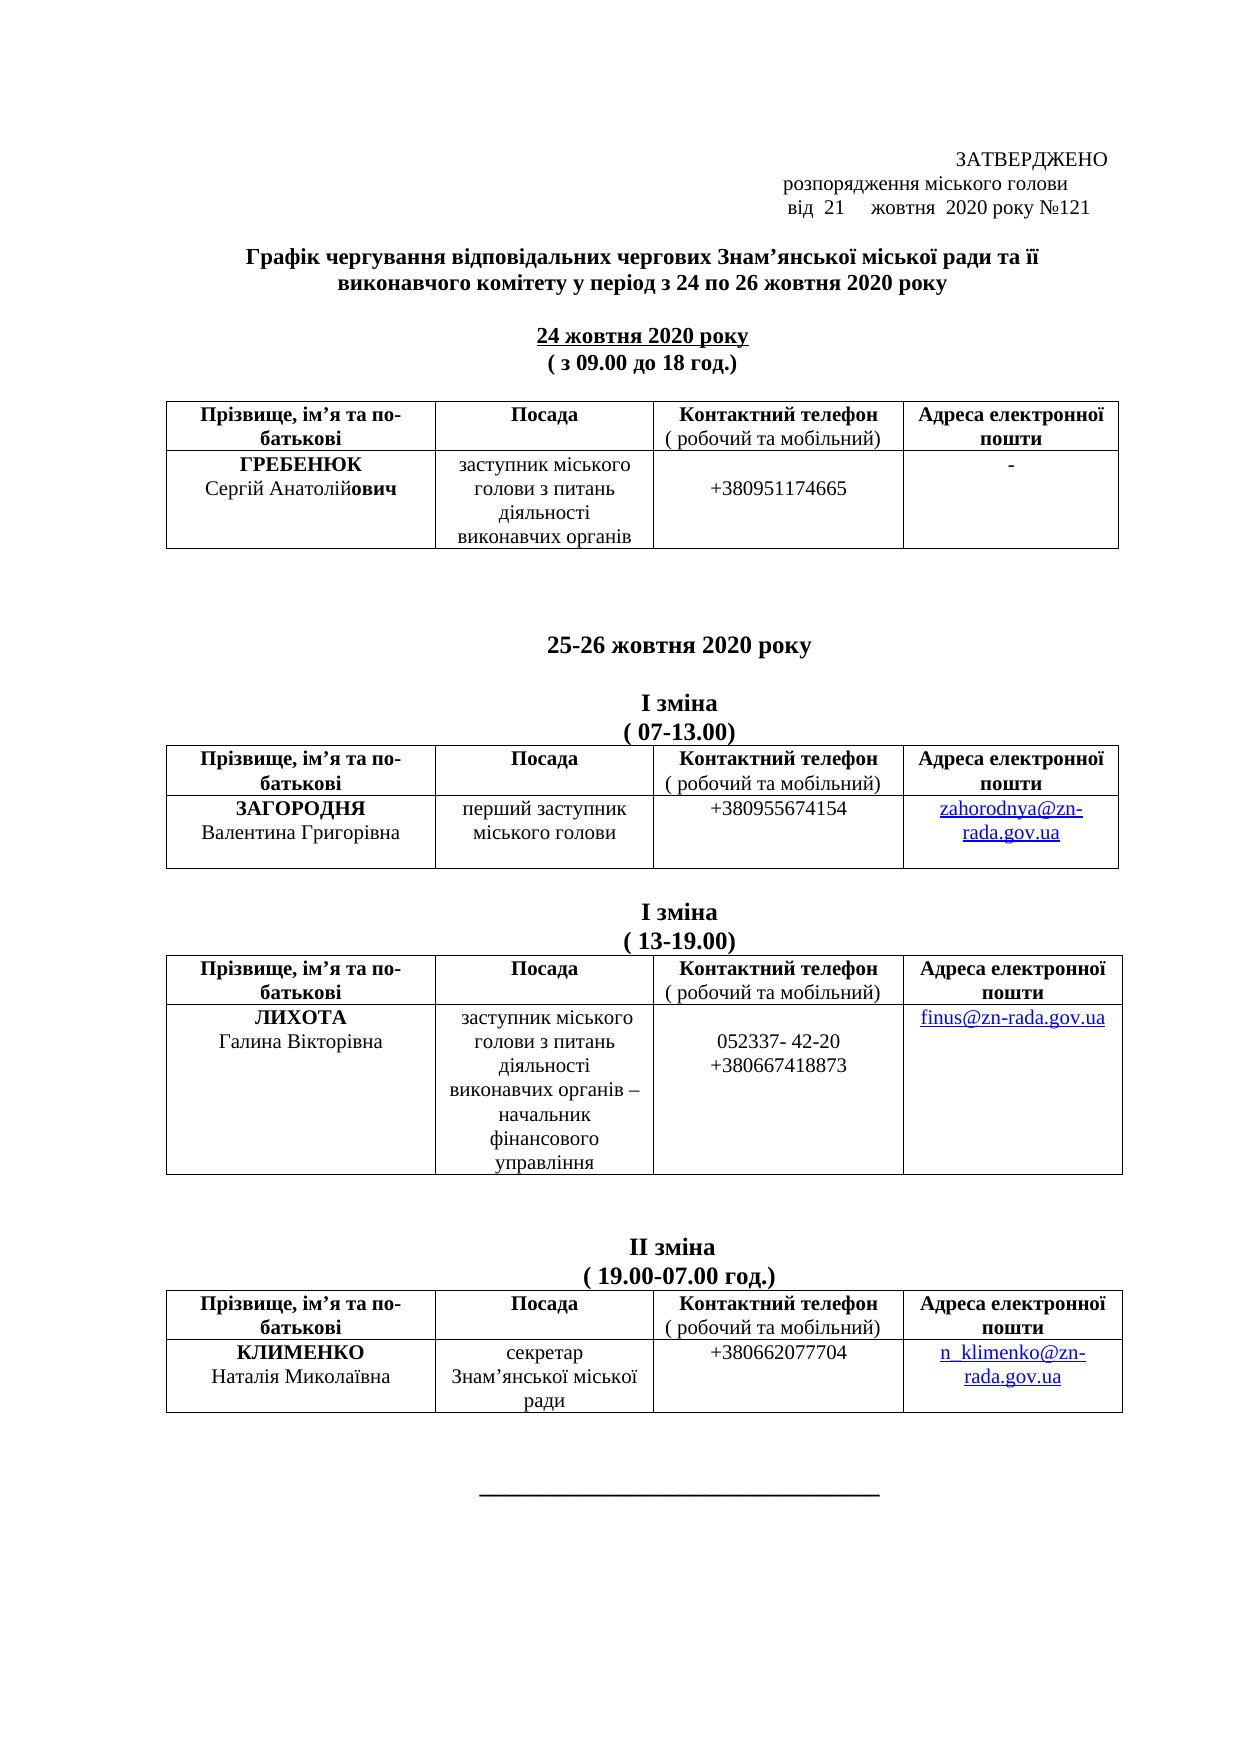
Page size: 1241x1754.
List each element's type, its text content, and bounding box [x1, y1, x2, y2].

table_cell finus@zn-rada.gov.ua [904, 1005, 1122, 1174]
table_header Контактний телефон ( робочий та мобільний) [654, 746, 903, 794]
table_header Посада [436, 956, 653, 1004]
table_cell +380662077704 [654, 1340, 903, 1412]
table_cell заступник міського голови з питань діяльності виконавчих органів [436, 451, 653, 548]
table_header Посада [436, 1291, 653, 1339]
table_header Адреса електронної пошти [904, 746, 1118, 794]
table_header Прізвище, ім’я та по-батькові [167, 746, 435, 794]
text ЗАТВЕРДЖЕНО [177, 147, 1107, 171]
text Графік чергування відповідальних чергових Знам’янської міської ради та її виконавчого комітету у період з 24 по 26 жовтня 2020 року [177, 243, 1107, 296]
text 24 жовтня 2020 року [177, 322, 1107, 348]
table_header Посада [436, 746, 653, 794]
table_header Прізвище, ім’я та по-батькові [167, 402, 435, 450]
text ________________________________ [251, 1471, 1107, 1499]
text ( 13-19.00) [251, 926, 1107, 955]
text ( з 09.00 до 18 год.) [177, 348, 1107, 375]
table_cell n_klimenko@zn-rada.gov.ua [904, 1340, 1122, 1412]
table_header Контактний телефон ( робочий та мобільний) [654, 402, 903, 450]
table_cell КЛИМЕНКО Наталія Миколаївна [167, 1340, 435, 1412]
text ( 07-13.00) [251, 717, 1107, 745]
table_header Посада [436, 402, 653, 450]
table_cell секретар Знам’янської міської ради [436, 1340, 653, 1412]
table_cell - [904, 451, 1118, 548]
table_header Прізвище, ім’я та по-батькові [167, 1291, 435, 1339]
table_cell 052337- 42-20 +380667418873 [654, 1005, 903, 1174]
table_header Контактний телефон ( робочий та мобільний) [654, 956, 903, 1004]
table_header Контактний телефон ( робочий та мобільний) [654, 1291, 903, 1339]
table_header Адреса електронної пошти [904, 956, 1122, 1004]
table_header Адреса електронної пошти [904, 402, 1118, 450]
text ІІ зміна [251, 1232, 1107, 1261]
text ( 19.00-07.00 год.) [251, 1261, 1107, 1290]
text І зміна [251, 688, 1107, 717]
table_cell zahorodnya@zn-rada.gov.ua [904, 796, 1118, 868]
text І зміна [251, 897, 1107, 926]
text від 21 жовтня 2020 року №121 [177, 195, 1107, 219]
table_cell перший заступник міського голови [436, 796, 653, 868]
table_cell +380951174665 [654, 451, 903, 548]
table_cell +380955674154 [654, 796, 903, 868]
text 25-26 жовтня 2020 року [251, 630, 1107, 659]
table_cell ЛИХОТА Галина Вікторівна [167, 1005, 435, 1174]
table_cell заступник міського голови з питань діяльності виконавчих органів – начальник фінансового управління [436, 1005, 653, 1174]
table_cell ЗАГОРОДНЯ Валентина Григорівна [167, 796, 435, 868]
table_header Адреса електронної пошти [904, 1291, 1122, 1339]
table_header Прізвище, ім’я та по-батькові [167, 956, 435, 1004]
text розпорядження міського голови [177, 171, 1107, 195]
table_cell ГРЕБЕНЮК Сергій Анатолійович [167, 451, 435, 548]
